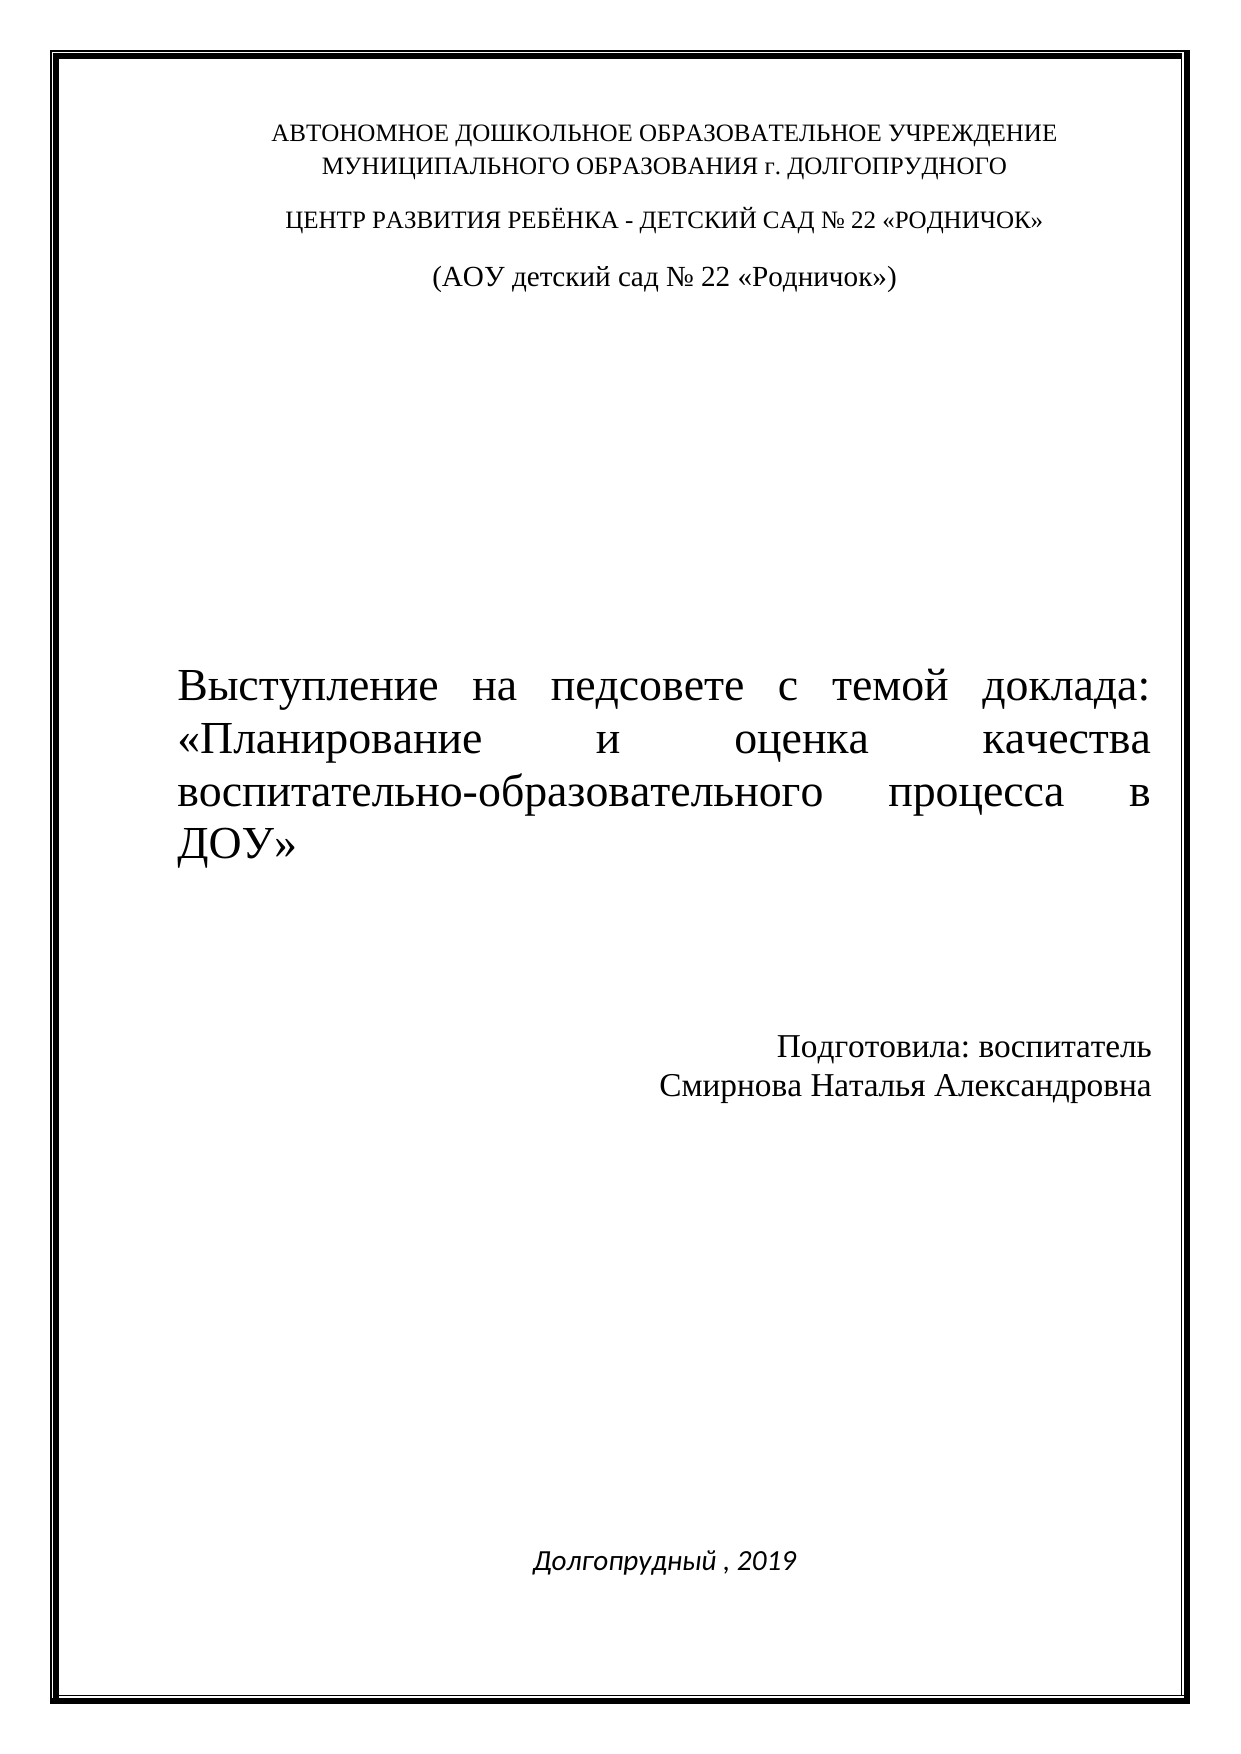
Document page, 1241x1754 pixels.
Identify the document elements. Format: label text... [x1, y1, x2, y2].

text (АОУ детский сад № 22 «Родничок») [177, 259, 1152, 292]
text Долгопрудный , 2019 [177, 1542, 1152, 1577]
text Выступление на педсовете с темой доклада: «Планирование и оценка качества воспитательно-образовательного процесса в ДОУ» [177, 658, 1152, 869]
text Подготовила: воспитатель Смирнова Наталья Александровна [177, 1027, 1152, 1103]
text АВТОНОМНОЕ ДОШКОЛЬНОЕ ОБРАЗОВАТЕЛЬНОЕ УЧРЕЖДЕНИЕ МУНИЦИПАЛЬНОГО ОБРАЗОВАНИЯ г. ДОЛГОПРУДНОГО [177, 118, 1152, 180]
text ЦЕНТР РАЗВИТИЯ РЕБЁНКА - ДЕТСКИЙ САД № 22 «РОДНИЧОК» [177, 205, 1152, 234]
